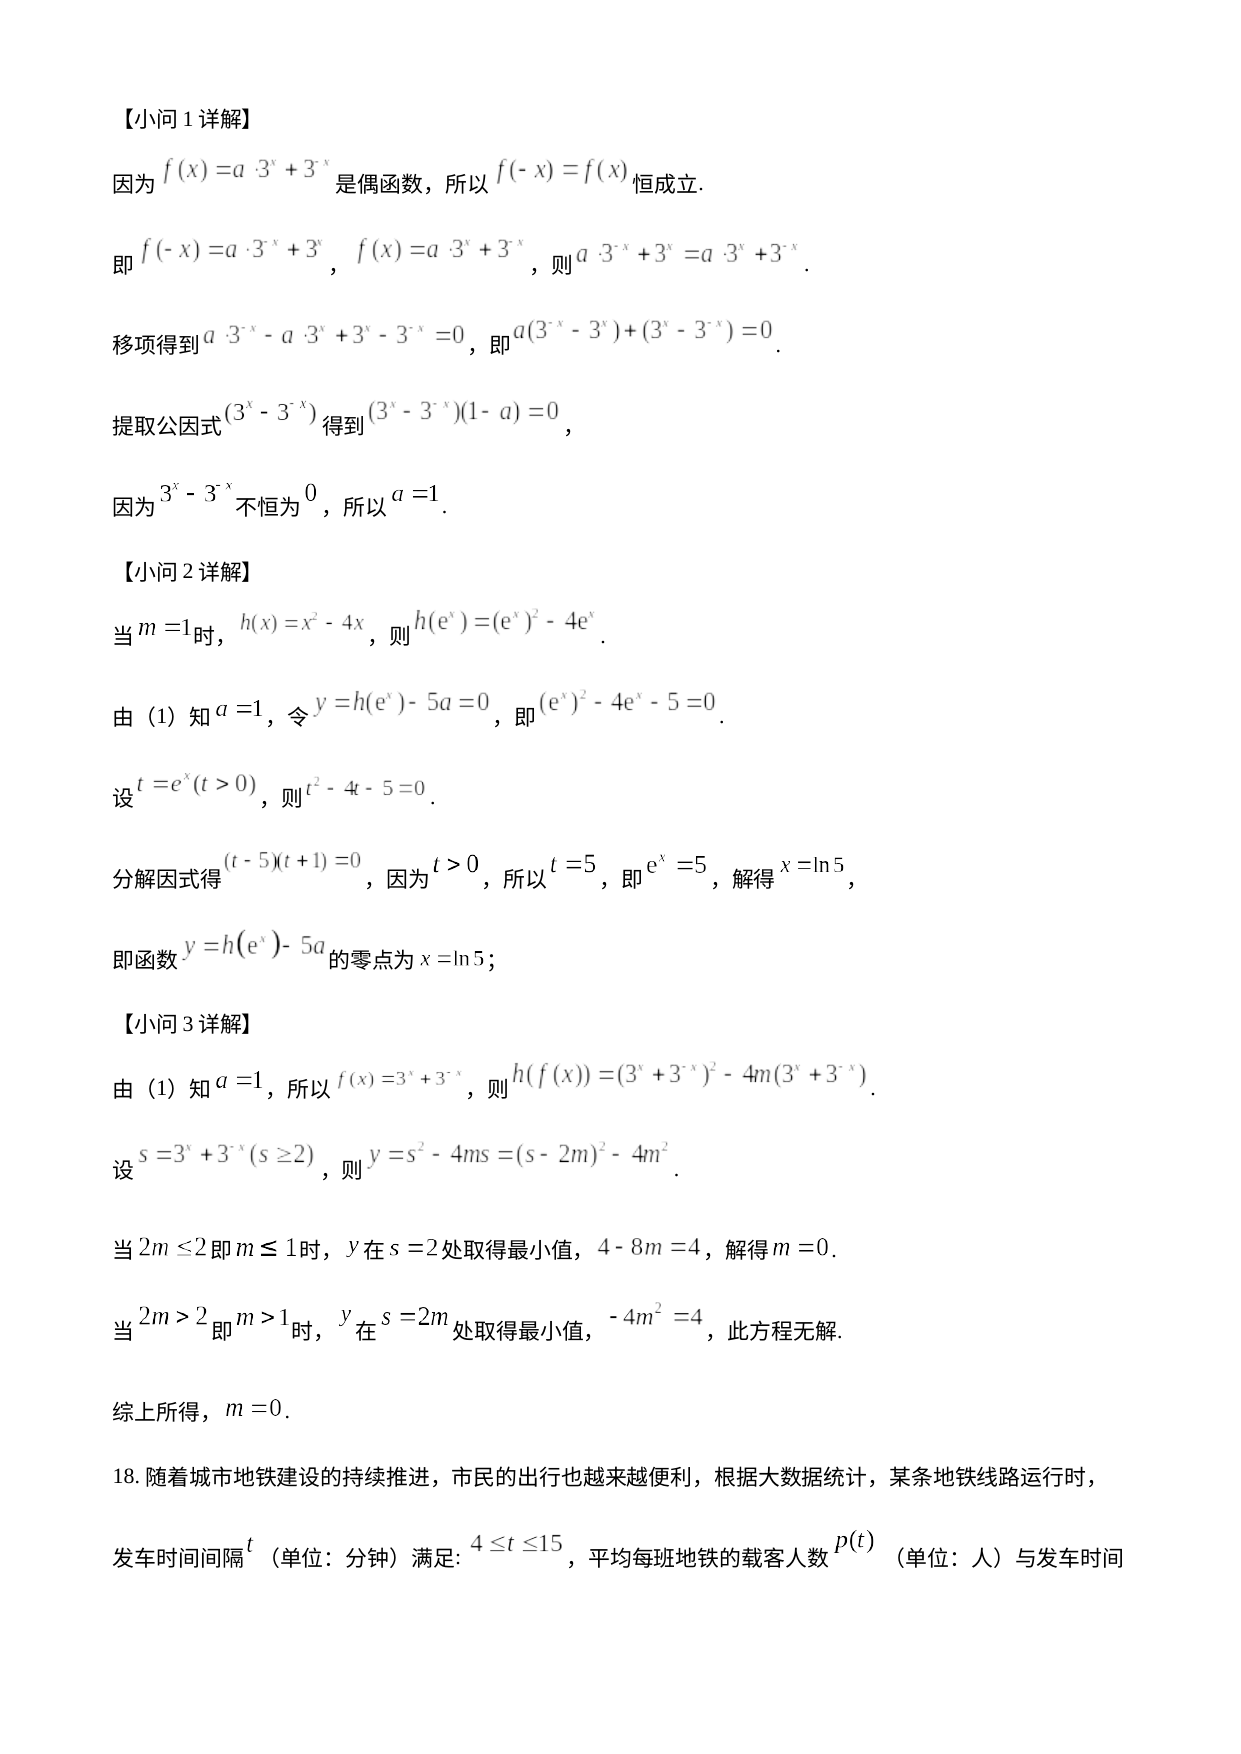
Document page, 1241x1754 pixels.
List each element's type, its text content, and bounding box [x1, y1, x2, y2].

text 设，则. [112, 764, 1128, 829]
text 即，，则. [112, 231, 1128, 296]
text 【小问1详解】 [112, 102, 1128, 134]
text 因为是偶函数，所以恒成立. [112, 150, 1128, 215]
text 由（1）知，令，即. [112, 683, 1128, 748]
text 即函数的零点为； [112, 926, 1128, 991]
text 综上所得，. [112, 1378, 1128, 1443]
text 当时，，则. [112, 603, 1128, 668]
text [112, 1459, 1128, 1589]
text 【小问2详解】 [112, 554, 1128, 587]
text 分解因式得，因为，所以，即，解得， [112, 845, 1128, 910]
text 由（1）知，所以，则. [112, 1055, 1128, 1120]
text 提取公因式得到， [112, 393, 1128, 458]
text 因为不恒为，所以. [112, 473, 1128, 538]
text 【小问3详解】 [112, 1007, 1128, 1039]
text 移项得到，即. [112, 312, 1128, 377]
text 当即时，在处取得最小值，，解得. [112, 1217, 1128, 1282]
text 设，则. [112, 1136, 1128, 1201]
text 当即时，在处取得最小值，，此方程无解. [112, 1298, 1128, 1363]
